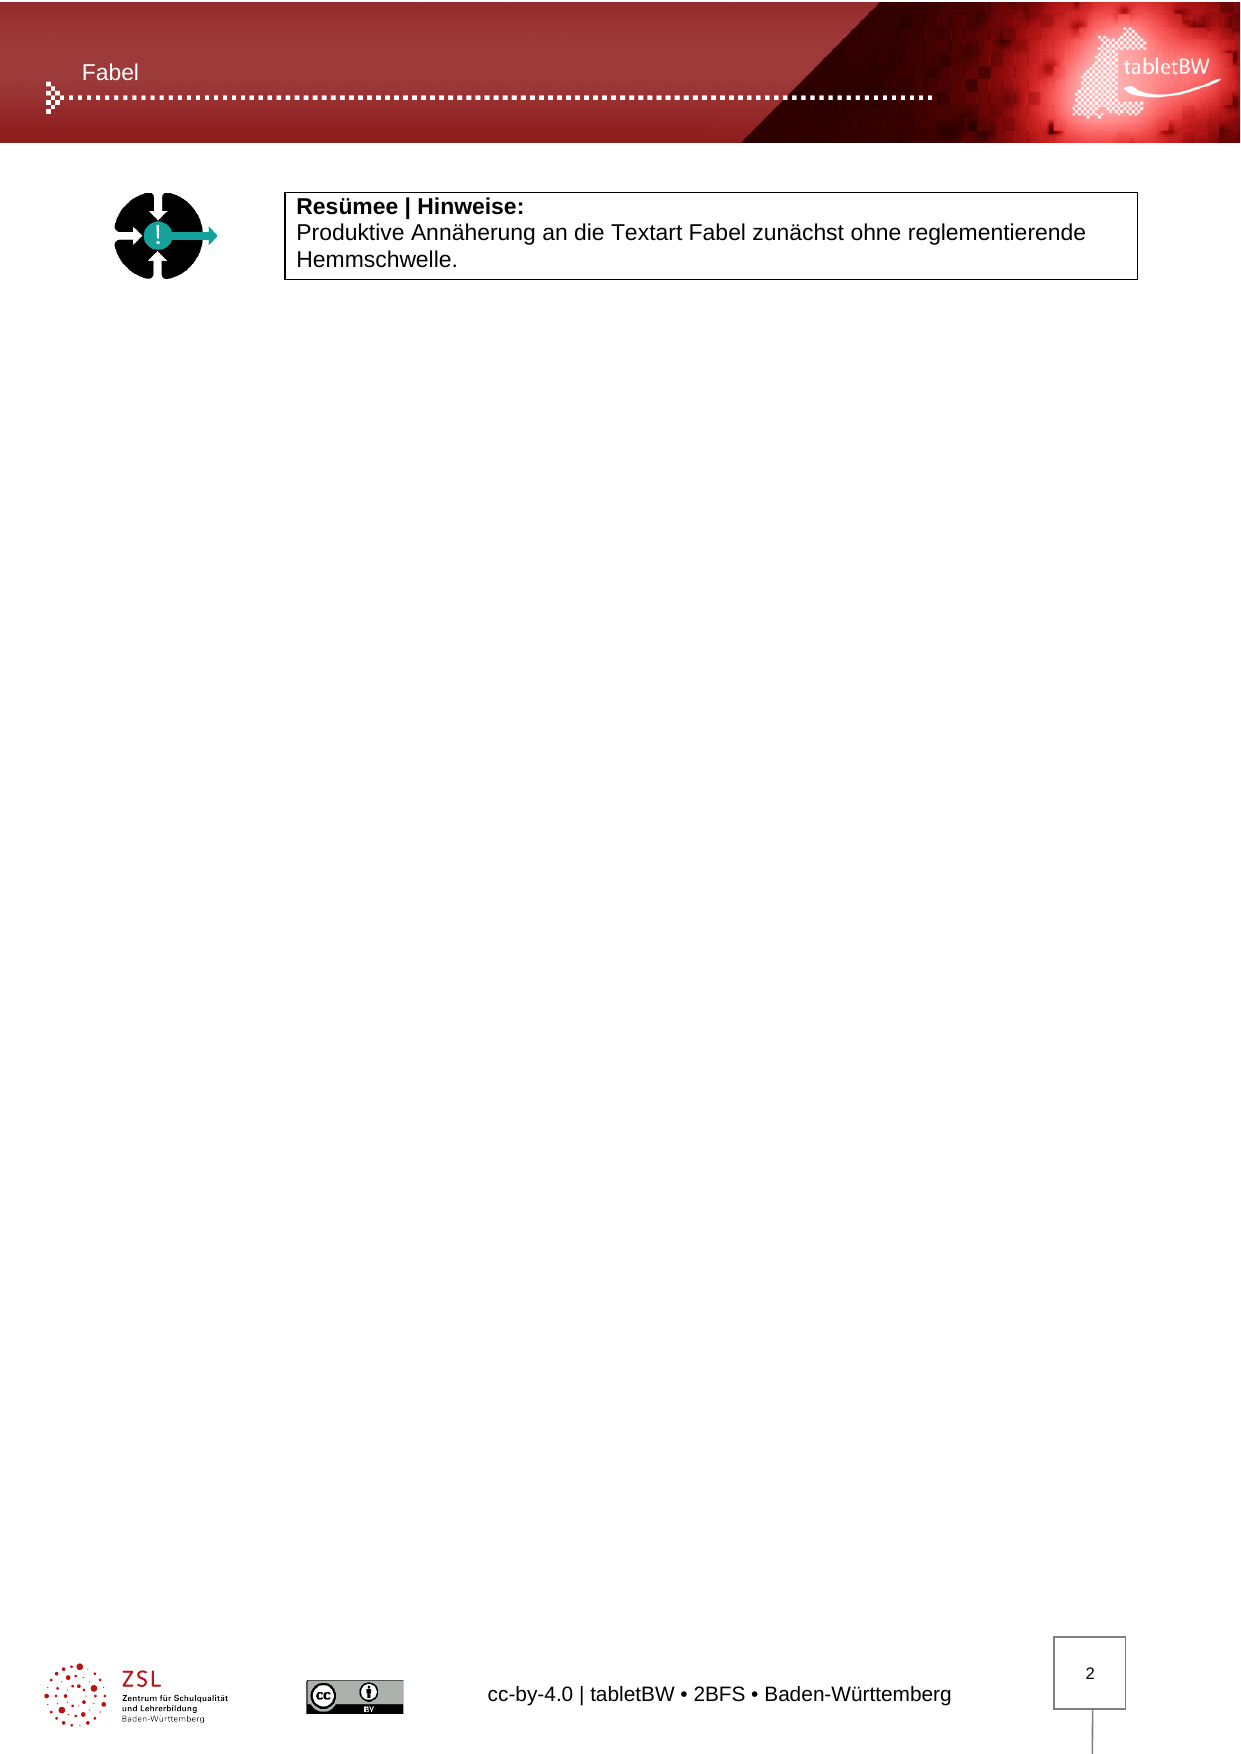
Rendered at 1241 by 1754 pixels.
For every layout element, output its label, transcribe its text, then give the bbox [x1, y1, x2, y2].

table_cell [103, 192, 284, 279]
picture [28, 1648, 244, 1727]
picture [306, 1680, 404, 1714]
picture [114, 193, 218, 279]
table_cell Resümee | Hinweise: Produktive Annäherung an die Textart Fabel zunächst ohne reglementierende Hemmschwelle. [286, 193, 1137, 279]
picture [0, 2, 1241, 143]
